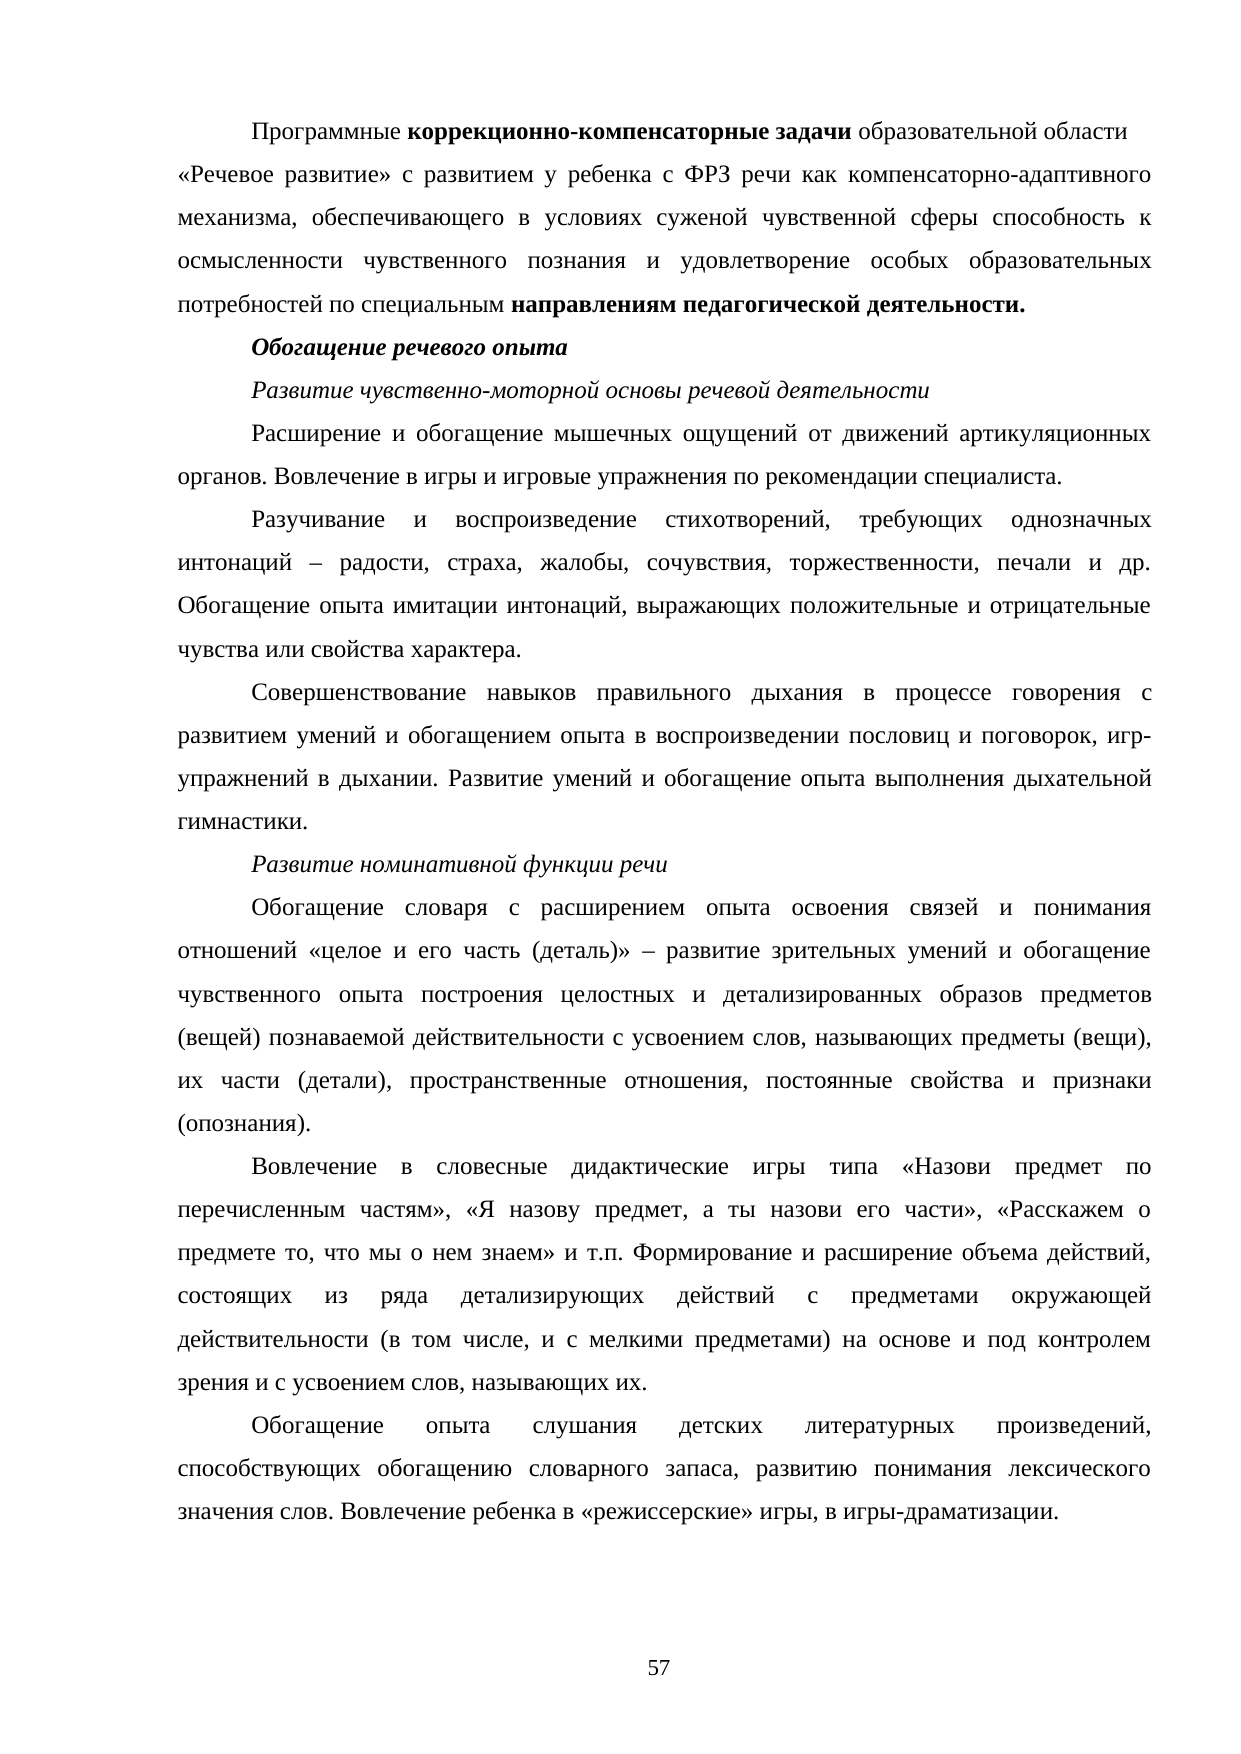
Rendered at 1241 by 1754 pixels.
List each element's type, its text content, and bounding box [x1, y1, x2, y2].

text Развитие номинативной функции речи [251, 849, 1176, 878]
text Обогащение словаря с расширением опыта освоения связей и понимания отношений «целое и его часть (деталь)» – развитие зрительных умений и обогащение чувственного опыта построения целостных и детализированных образов предметов (вещей) познаваемой действительности с усвоением слов, называющих предметы (вещи), их части (детали), пространственные отношения, постоянные свойства и признаки (опознания). [177, 892, 1152, 1137]
text Расширение и обогащение мышечных ощущений от движений артикуляционных органов. Вовлечение в игры и игровые упражнения по рекомендации специалиста. [177, 418, 1152, 490]
text Совершенствование навыков правильного дыхания в процессе говорения с развитием умений и обогащением опыта в воспроизведении пословиц и поговорок, игр- упражнений в дыхании. Развитие умений и обогащение опыта выполнения дыхательной гимнастики. [177, 677, 1153, 835]
text «Речевое развитие» с развитием у ребенка с ФРЗ речи как компенсаторно-адаптивного механизма, обеспечивающего в условиях суженой чувственной сферы способность к осмысленности чувственного познания и удовлетворение особых образовательных потребностей по специальным направлениям педагогической деятельности. [177, 159, 1152, 317]
text Вовлечение в словесные дидактические игры типа «Назови предмет по перечисленным частям», «Я назову предмет, а ты назови его части», «Расскажем о предмете то, что мы о нем знаем» и т.п. Формирование и расширение объема действий, состоящих из ряда детализирующих действий с предметами окружающей действительности (в том числе, и с мелкими предметами) на основе и под контролем зрения и с усвоением слов, называющих их. [177, 1151, 1152, 1396]
text Программные коррекционно-компенсаторные задачи образовательной области [251, 116, 1176, 145]
text Обогащение опыта слушания детских литературных произведений, способствующих обогащению словарного запаса, развитию понимания лексического значения слов. Вовлечение ребенка в «режиссерские» игры, в игры-драматизации. [177, 1410, 1152, 1525]
text Развитие чувственно-моторной основы речевой деятельности [251, 375, 1176, 403]
subtitle Обогащение речевого опыта [251, 332, 1176, 361]
text Разучивание и воспроизведение стихотворений, требующих однозначных интонаций – радости, страха, жалобы, сочувствия, торжественности, печали и др. Обогащение опыта имитации интонаций, выражающих положительные и отрицательные чувства или свойства характера. [177, 504, 1152, 662]
